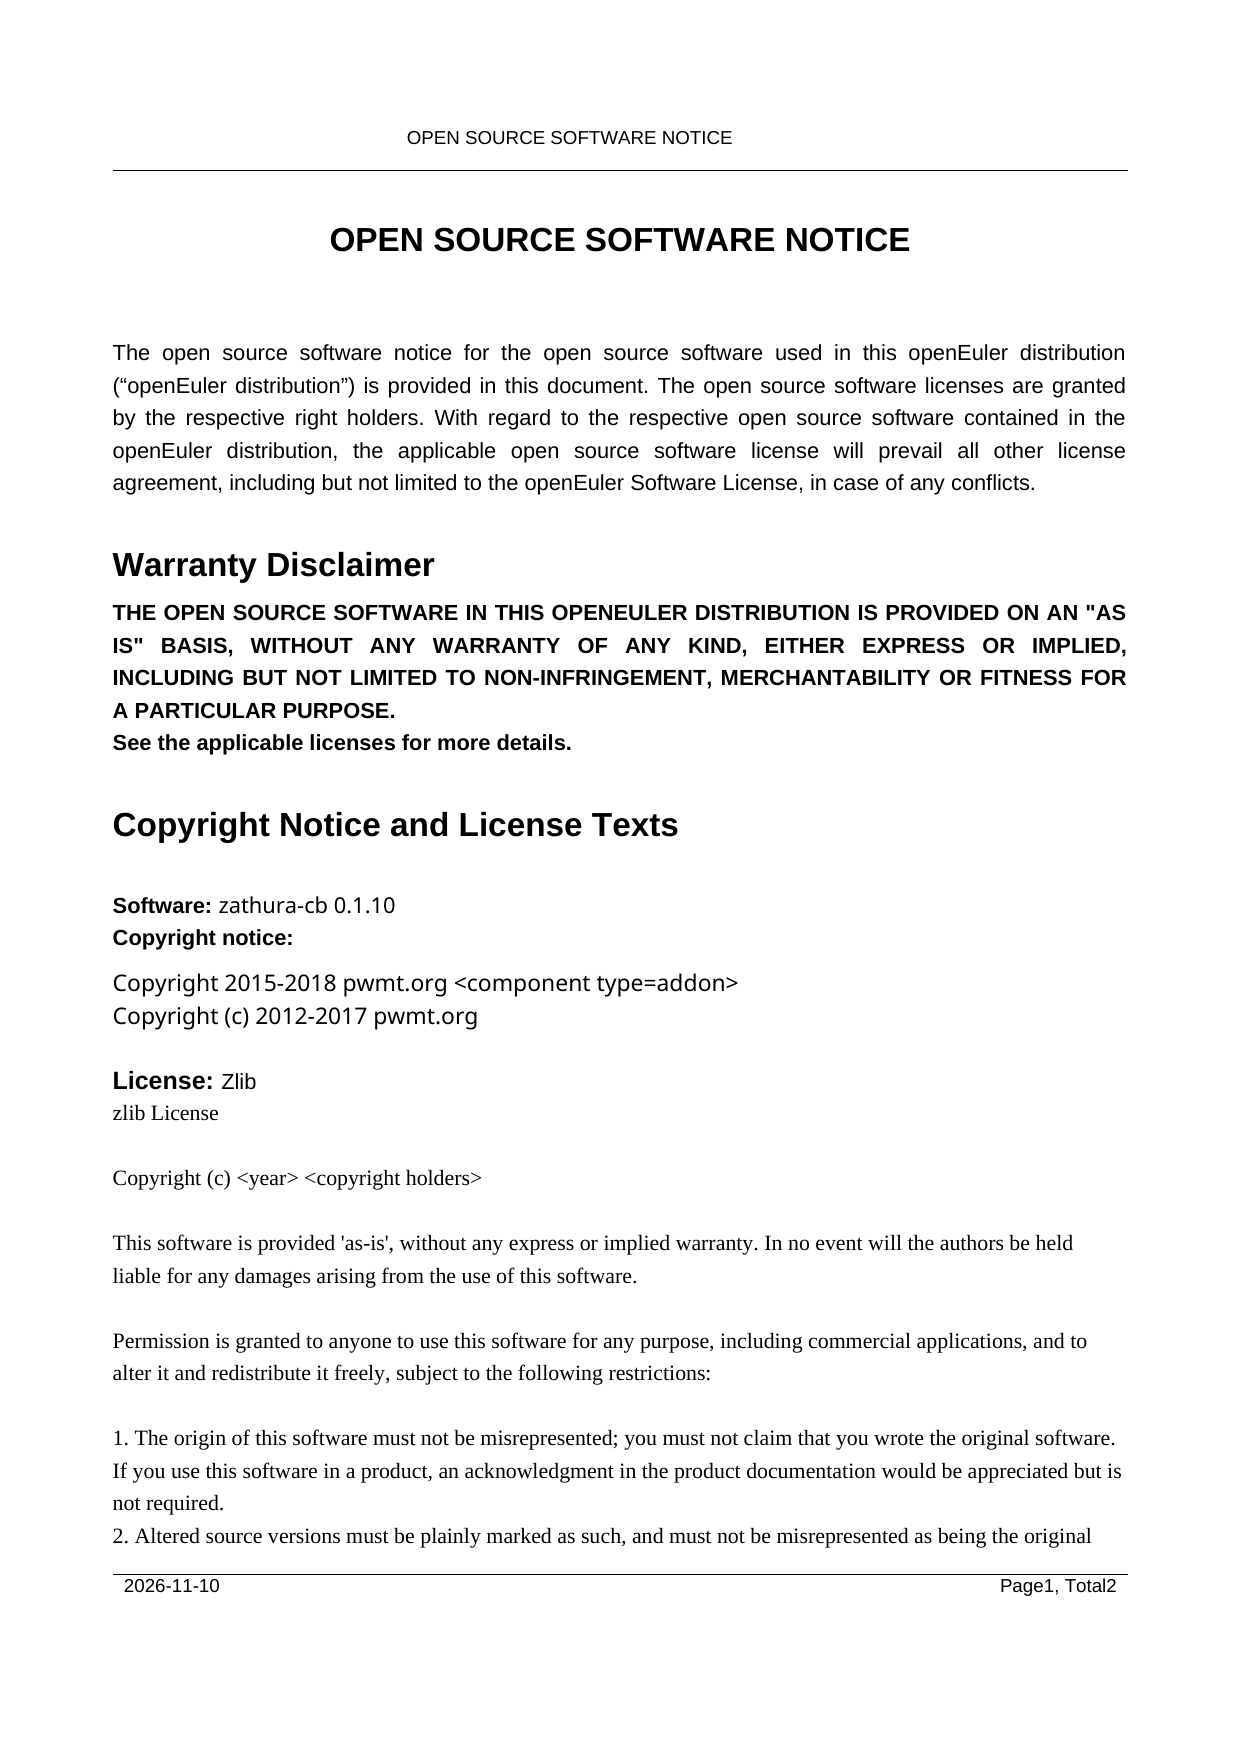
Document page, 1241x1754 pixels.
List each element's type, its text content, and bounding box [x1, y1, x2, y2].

text Copyright notice: [112, 921, 1128, 954]
text THE OPEN SOURCE SOFTWARE IN THIS OPENEULER DISTRIBUTION IS PROVIDED ON AN "AS IS" BASIS, WITHOUT ANY WARRANTY OF ANY KIND, EITHER EXPRESS OR IMPLIED, INCLUDING BUT NOT LIMITED TO NON-INFRINGEMENT, MERCHANTABILITY OR FITNESS FOR A PARTICULAR PURPOSE. See the applicable licenses for more details. [112, 596, 1128, 759]
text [112, 1096, 1128, 1551]
text License: Zlib [112, 1064, 1128, 1096]
text Copyright 2015-2018 pwmt.org <component type=addon> Copyright (c) 2012-2017 pwmt.org [112, 966, 1128, 1064]
text Copyright Notice and License Texts [112, 791, 1128, 856]
text OPEN SOURCE SOFTWARE NOTICE [112, 206, 1128, 271]
title Software: zathura-cb 0.1.10 [112, 889, 1128, 921]
text The open source software notice for the open source software used in this openEuler distribution (“openEuler distribution”) is provided in this document. The open source software licenses are granted by the respective right holders. With regard to the respective open source software contained in the openEuler distribution, the applicable open source software license will prevail all other license agreement, including but not limited to the openEuler Software License, in case of any conflicts. [112, 336, 1128, 499]
text Warranty Disclaimer [112, 531, 1128, 596]
